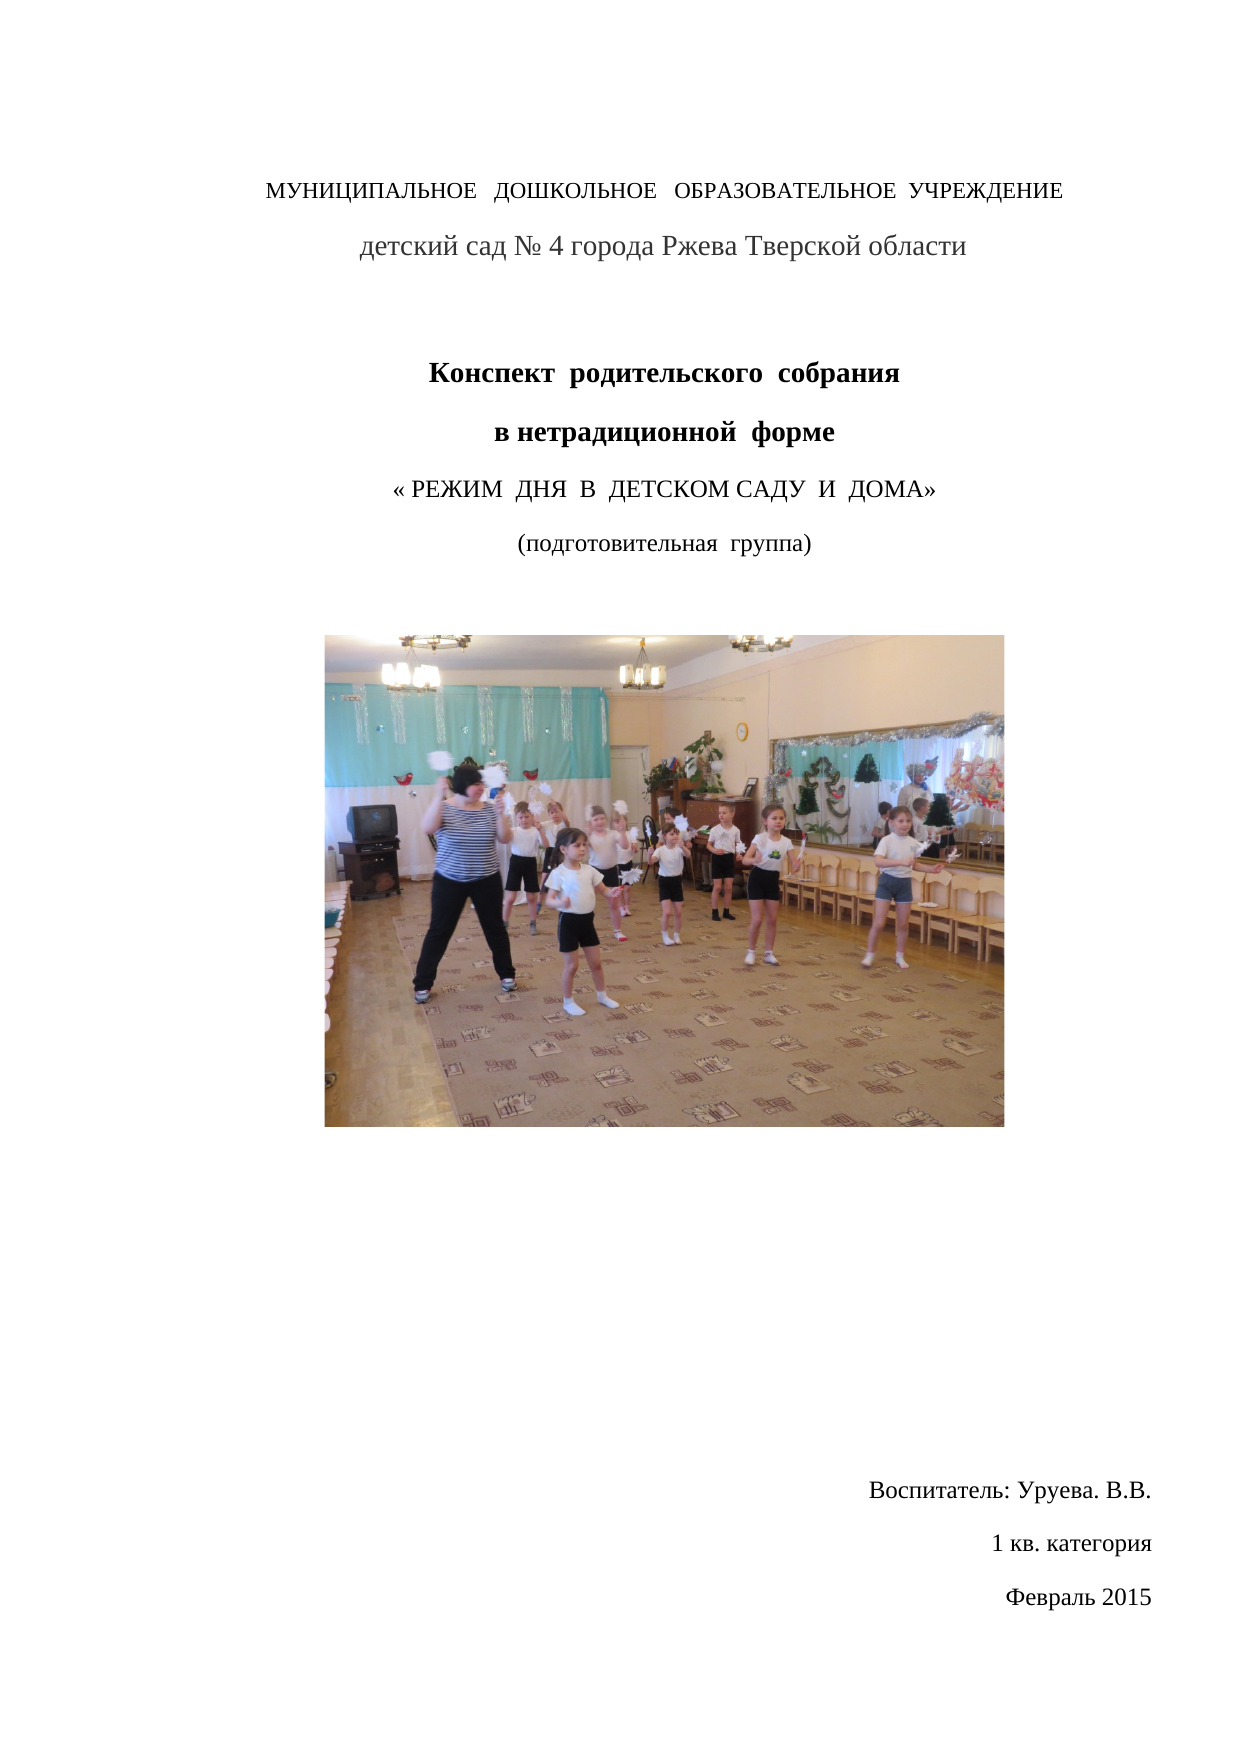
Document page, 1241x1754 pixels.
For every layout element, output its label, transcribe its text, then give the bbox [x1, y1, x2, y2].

text Воспитатель: Уруева. В.В. [177, 1475, 1152, 1503]
text Конспект родительского собрания [177, 355, 1152, 388]
picture [324, 635, 1005, 1127]
text « РЕЖИМ ДНЯ В ДЕТСКОМ САДУ И ДОМА» [177, 474, 1152, 502]
text (подготовительная группа) [177, 528, 1152, 556]
text МУНИЦИПАЛЬНОЕ ДОШКОЛЬНОЕ ОБРАЗОВАТЕЛЬНОЕ УЧРЕЖДЕНИЕ [177, 177, 1152, 204]
text Февраль 2015 [177, 1582, 1152, 1611]
text 1 кв. категория [177, 1528, 1152, 1557]
text в нетрадиционной форме [177, 414, 1152, 448]
text детский сад № 4 города Ржева Тверской области [177, 228, 1152, 262]
